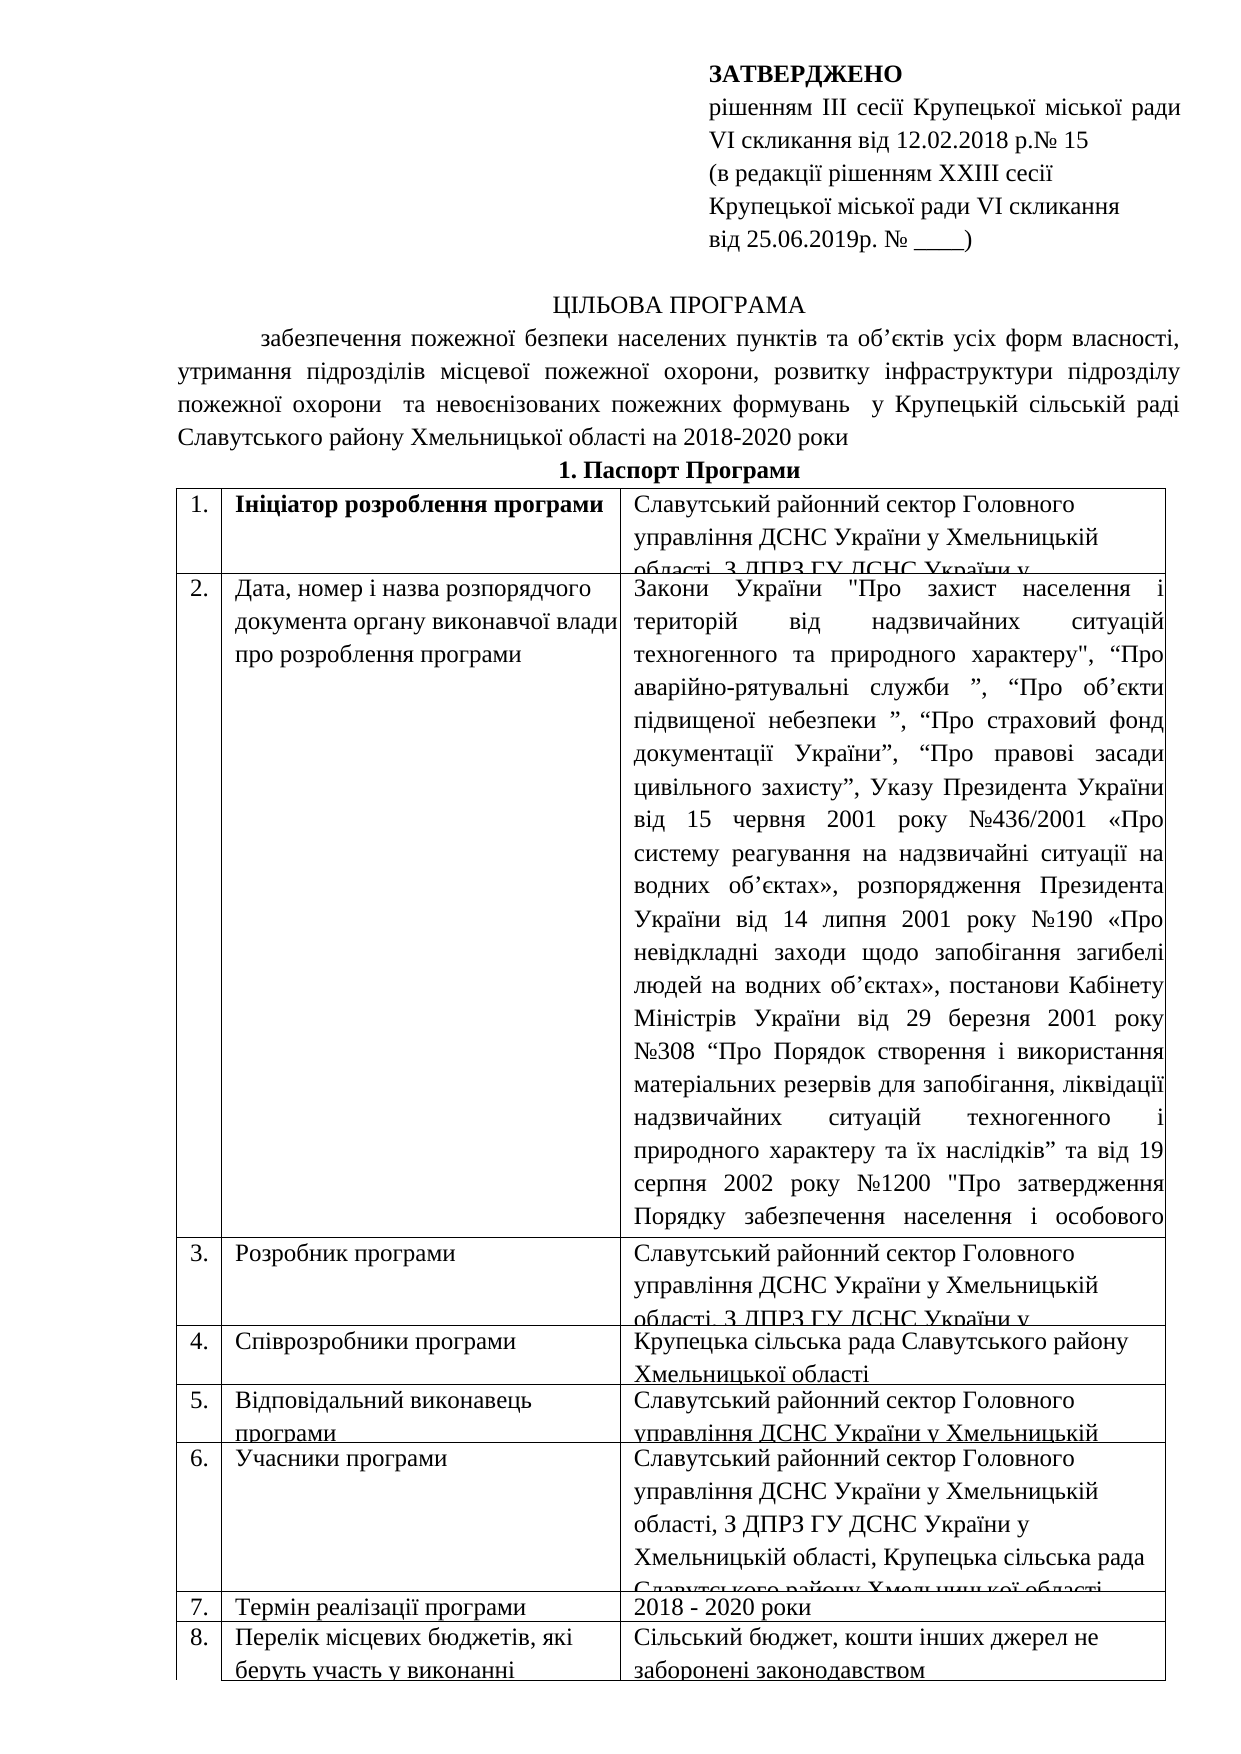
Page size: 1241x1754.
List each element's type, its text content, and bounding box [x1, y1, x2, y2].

table_cell Розробник програми [222, 1238, 620, 1325]
table_cell Славутський районний сектор Головного управління ДСНС України у Хмельницькій області, З ДПРЗ ГУ ДСНС України у Хмельницькій області [621, 1238, 1165, 1325]
table_cell Співрозробники програми [222, 1326, 620, 1384]
text ЦІЛЬОВА ПРОГРАМА [177, 290, 1181, 319]
text від 25.06.2019р. № ____) [709, 224, 1181, 253]
text забезпечення пожежної безпеки населених пунктів та об’єктів усіх форм власності, утримання підрозділів місцевої пожежної охорони, розвитку інфраструктури підрозділу пожежної охорони та невоєнізованих пожежних формувань у Крупецькій сільській раді Славутського району Хмельницької області на 2018-2020 роки [177, 323, 1181, 451]
table_cell 2018 - 2020 роки [621, 1592, 1165, 1621]
table_header Славутський районний сектор Головного управління ДСНС України у Хмельницькій області, З ДПРЗ ГУ ДСНС України у Хмельницькій області [621, 489, 1165, 572]
table_cell 7. [177, 1592, 221, 1621]
table_cell Сільський бюджет, кошти інших джерел не заборонені законодавством [621, 1622, 1165, 1679]
table_cell 6. [177, 1443, 221, 1591]
table_header Ініціатор розроблення програми [222, 489, 620, 572]
text ЗАТВЕРДЖЕНО [709, 59, 1181, 88]
table_header 1. [177, 489, 221, 572]
text рішенням ІІІ сесії Крупецької міської ради VІ скликання від 12.02.2018 р.№ 15 [709, 92, 1181, 154]
table_cell 3. [177, 1238, 221, 1325]
table_cell 5. [177, 1385, 221, 1442]
table_cell Термін реалізації програми [222, 1592, 620, 1621]
table_cell 8. [177, 1622, 221, 1679]
text 1. Паспорт Програми [177, 455, 1181, 484]
table_cell Крупецька сільська рада Славутського району Хмельницької області [621, 1326, 1165, 1384]
table_cell 4. [177, 1326, 221, 1384]
table_cell Дата, номер і назва розпорядчого документа органу виконавчої влади про розроблення програми [222, 574, 620, 1237]
table_cell Славутський районний сектор Головного управління ДСНС України у Хмельницькій області, З ДПРЗ ГУ ДСНС України у Хмельницькій області, Крупецька сільська рада Славутського району Хмельницької області [621, 1443, 1165, 1591]
text Крупецької міської ради VІ скликання [709, 191, 1181, 220]
table_cell Відповідальний виконавець програми [222, 1385, 620, 1442]
table_cell Славутський районний сектор Головного управління ДСНС України у Хмельницькій області, З ДПРЗ ГУ ДСНС України у Хмельницькій області [621, 1385, 1165, 1442]
table_cell 2. [177, 574, 221, 1237]
table_cell Закони України "Про захист населення і територій від надзвичайних ситуацій техногенного та природного характеру", “Про аварійно-рятувальні служби ”, “Про об’єкти підвищеної небезпеки ”, “Про страховий фонд документації України”, “Про правові засади цивільного захисту”, Указу Президента України від 15 червня 2001 року №436/2001 «Про систему реагування на надзвичайні ситуації на водних об’єктах», розпорядження Президента України від 14 липня 2001 року №190 «Про невідкладні заходи щодо запобігання загибелі людей на водних об’єктах», постанови Кабінету Міністрів України від 29 березня 2001 року №308 “Про Порядок створення і використання матеріальних резервів для запобігання, ліквідації надзвичайних ситуацій техногенного і природного характеру та їх наслідків” та від 19 серпня 2002 року №1200 "Про затвердження Порядку забезпечення населення і особового складу невоєнізованих формувань засобами радіаційного та хімічного захисту", Наказу Головного управління ДСНС України у Хмельницькій області № 3 від 02 січня 2019 року «Про визначення району виїзду (відповідальності) підрозділів Хмельницького гарнізону ОРС ЦЗ» [621, 574, 1165, 1237]
text (в редакції рішенням ХХІІІ сесії [709, 158, 1181, 187]
table_cell Перелік місцевих бюджетів, які беруть участь у виконанні програми (для комплексних програм) [222, 1622, 620, 1679]
table_cell Учасники програми [222, 1443, 620, 1591]
